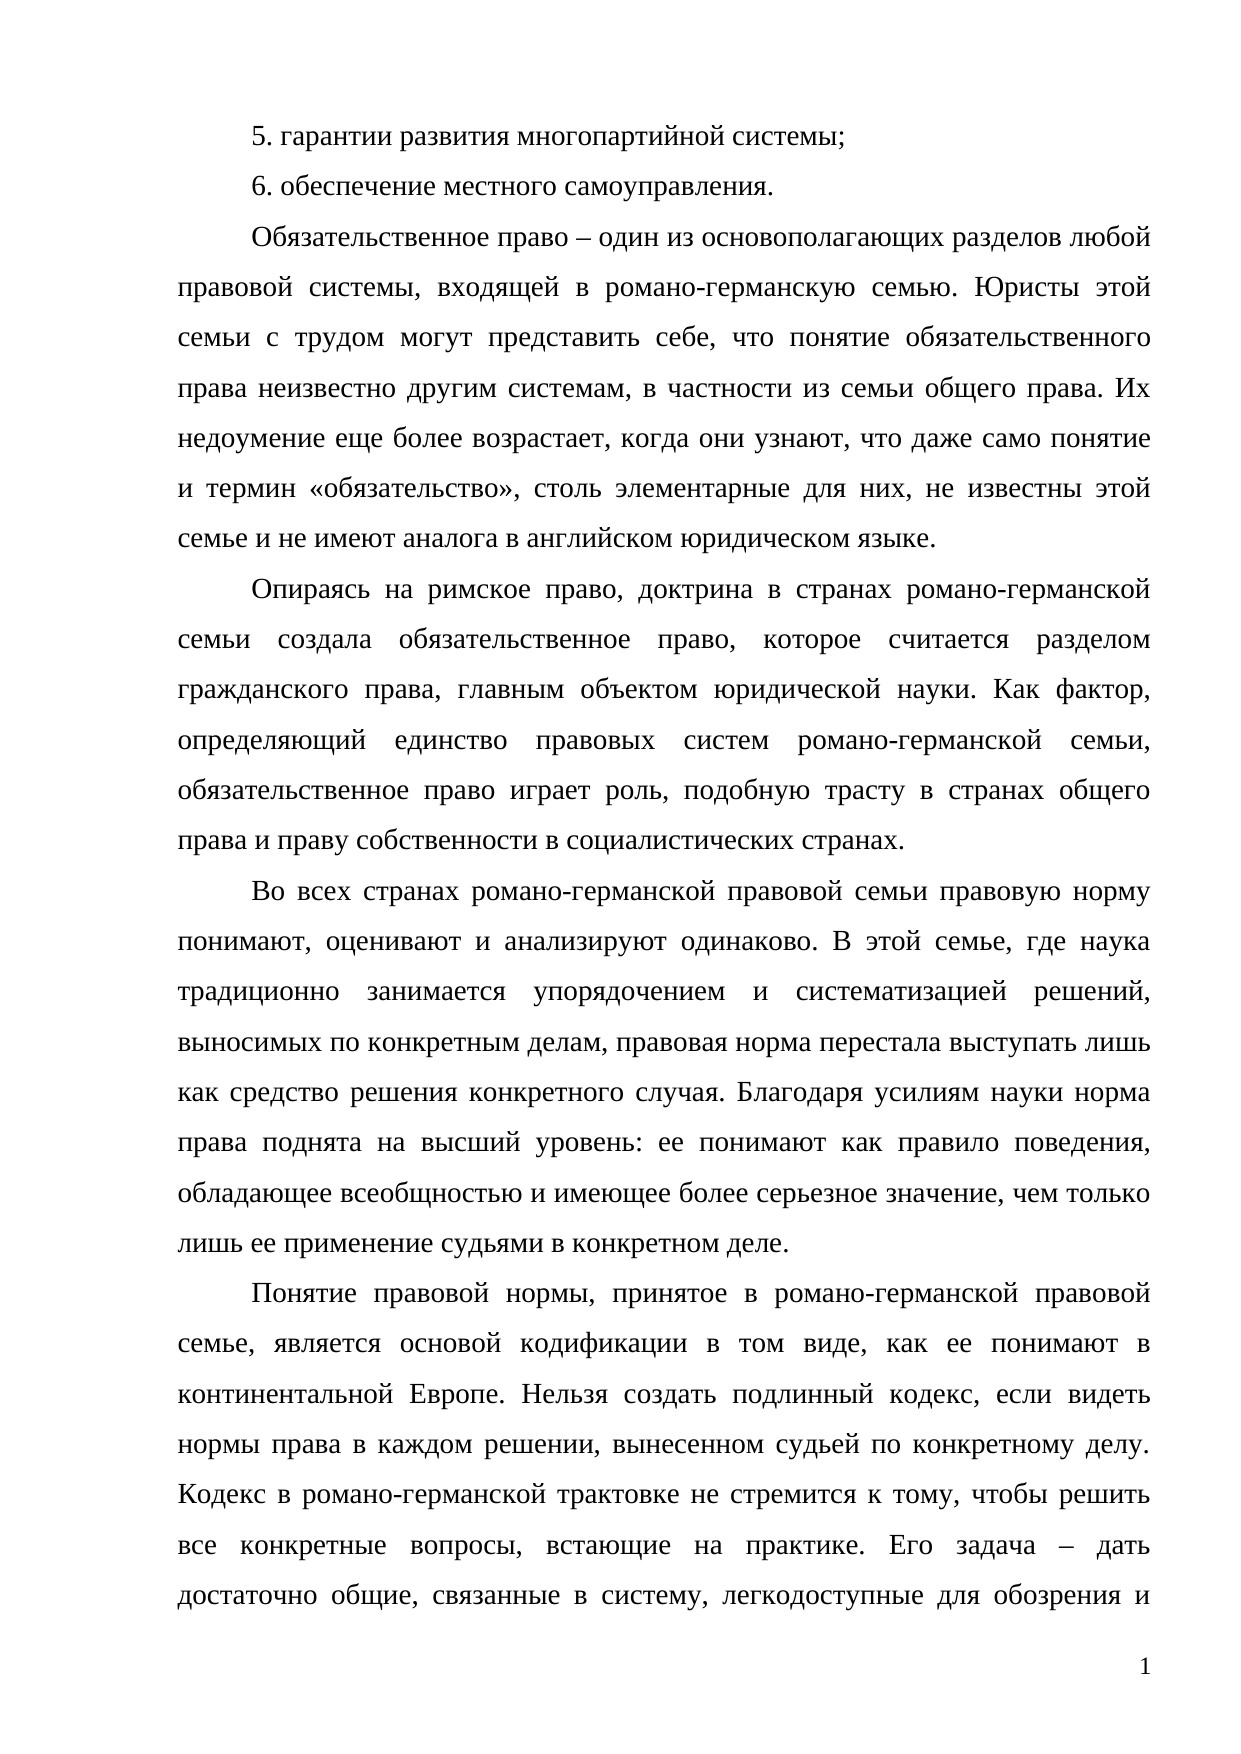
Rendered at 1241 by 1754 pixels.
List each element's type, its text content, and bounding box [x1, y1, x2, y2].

text Во всех странах романо-германской правовой семьи правовую норму понимают, оценивают и анализируют одинаково. В этой семье, где наука традиционно занимается упорядочением и систематизацией решений, выносимых по конкретным делам, правовая норма перестала выступать лишь как средство решения конкретного случая. Благодаря усилиям науки норма права поднята на высший уровень: ее понимают как правило поведения, обладающее всеобщностью и имеющее более серьезное значение, чем только лишь ее применение судьями в конкретном деле. [177, 873, 1152, 1258]
text Опираясь на римское право, доктрина в странах романо-германской семьи создала обязательственное право, которое считается разделом гражданского права, главным объектом юридической науки. Как фактор, определяющий единство правовых систем романо-германской семьи, обязательственное право играет роль, подобную трасту в странах общего права и праву собственности в социалистических странах. [177, 571, 1152, 856]
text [177, 1275, 1152, 1611]
text 5. гарантии развития многопартийной системы; [177, 118, 1152, 152]
text Обязательственное право – один из основополагающих разделов любой правовой системы, входящей в романо-германскую семью. Юристы этой семьи с трудом могут представить себе, что понятие обязательственного права неизвестно другим системам, в частности из семьи общего права. Их недоумение еще более возрастает, когда они узнают, что даже само понятие и термин «обязательство», столь элементарные для них, не известны этой семье и не имеют аналога в английском юридическом языке. [177, 219, 1152, 554]
text 6. обеспечение местного самоуправления. [177, 168, 1152, 202]
